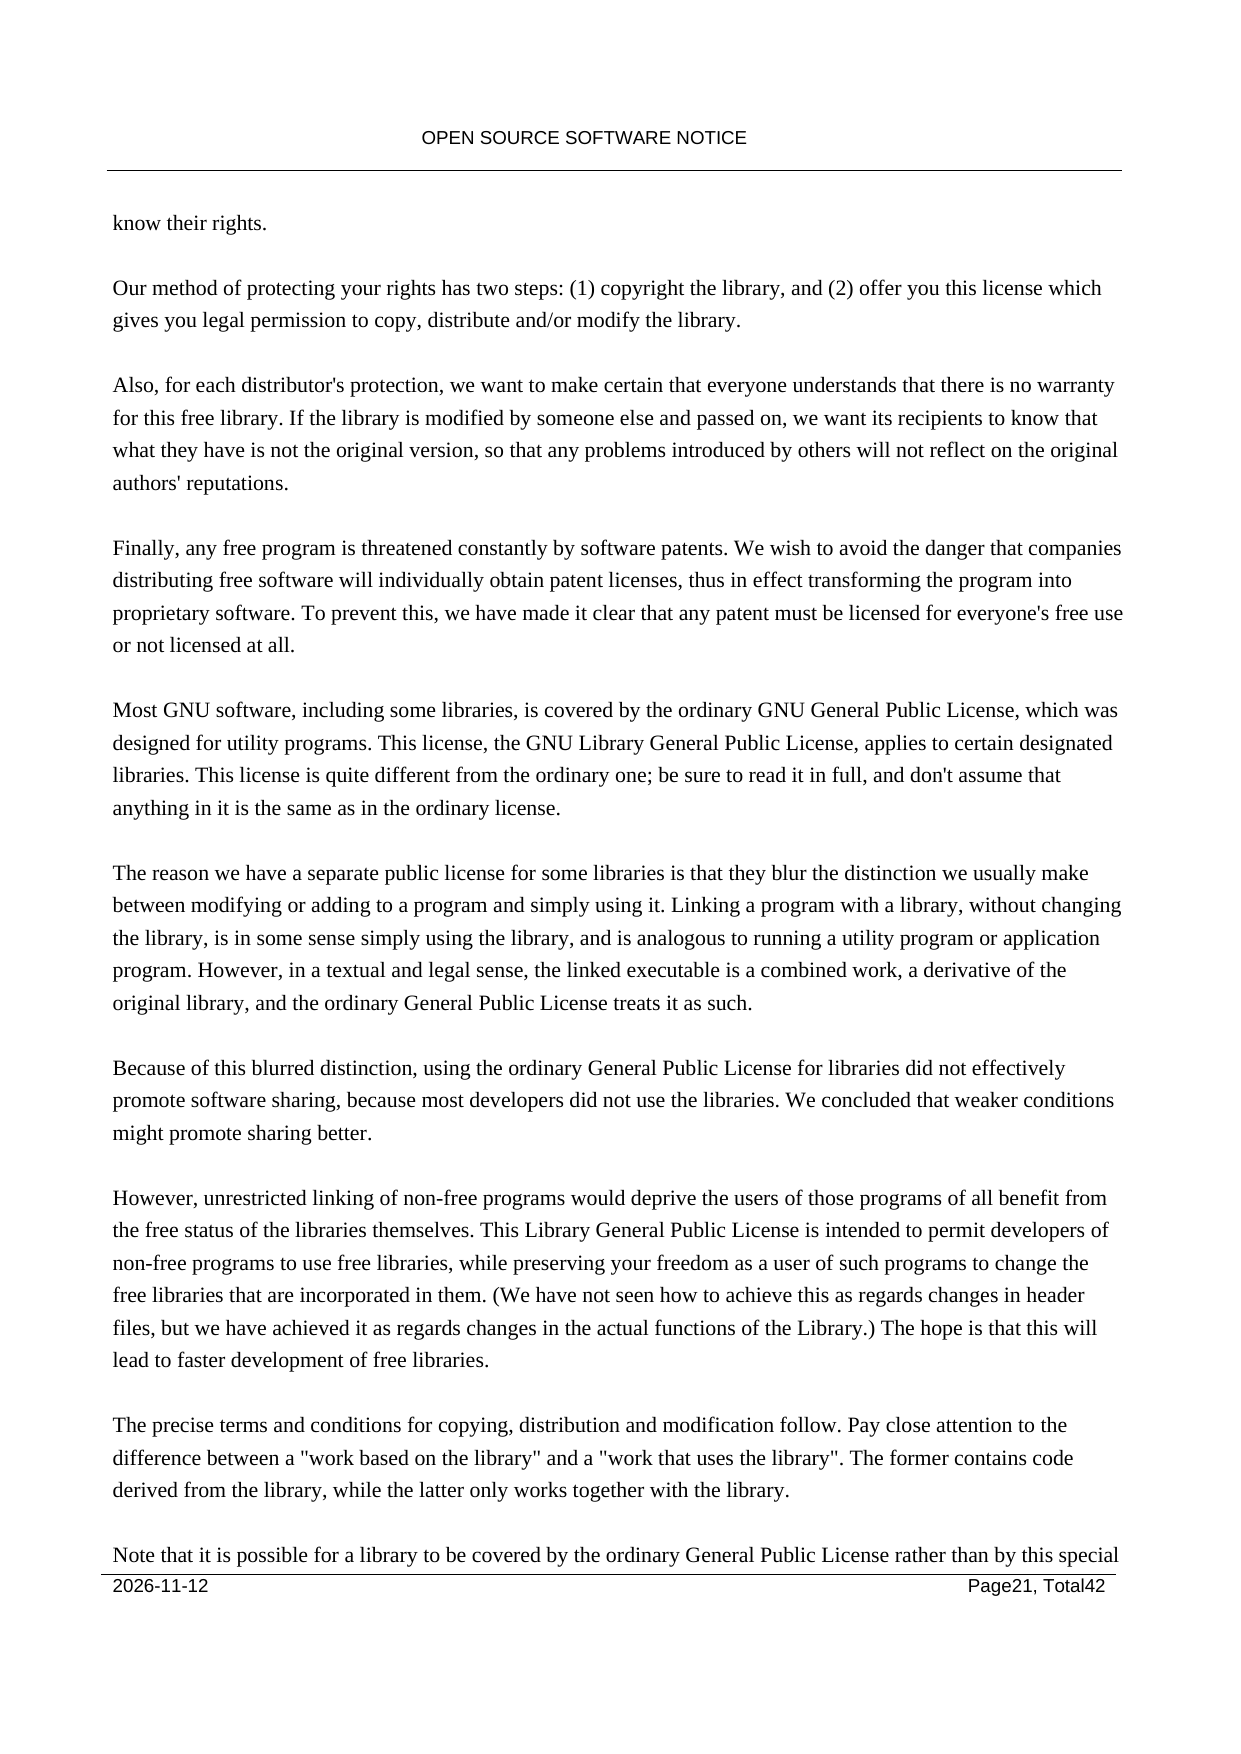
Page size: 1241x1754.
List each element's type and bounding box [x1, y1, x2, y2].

text [112, 206, 1128, 1571]
